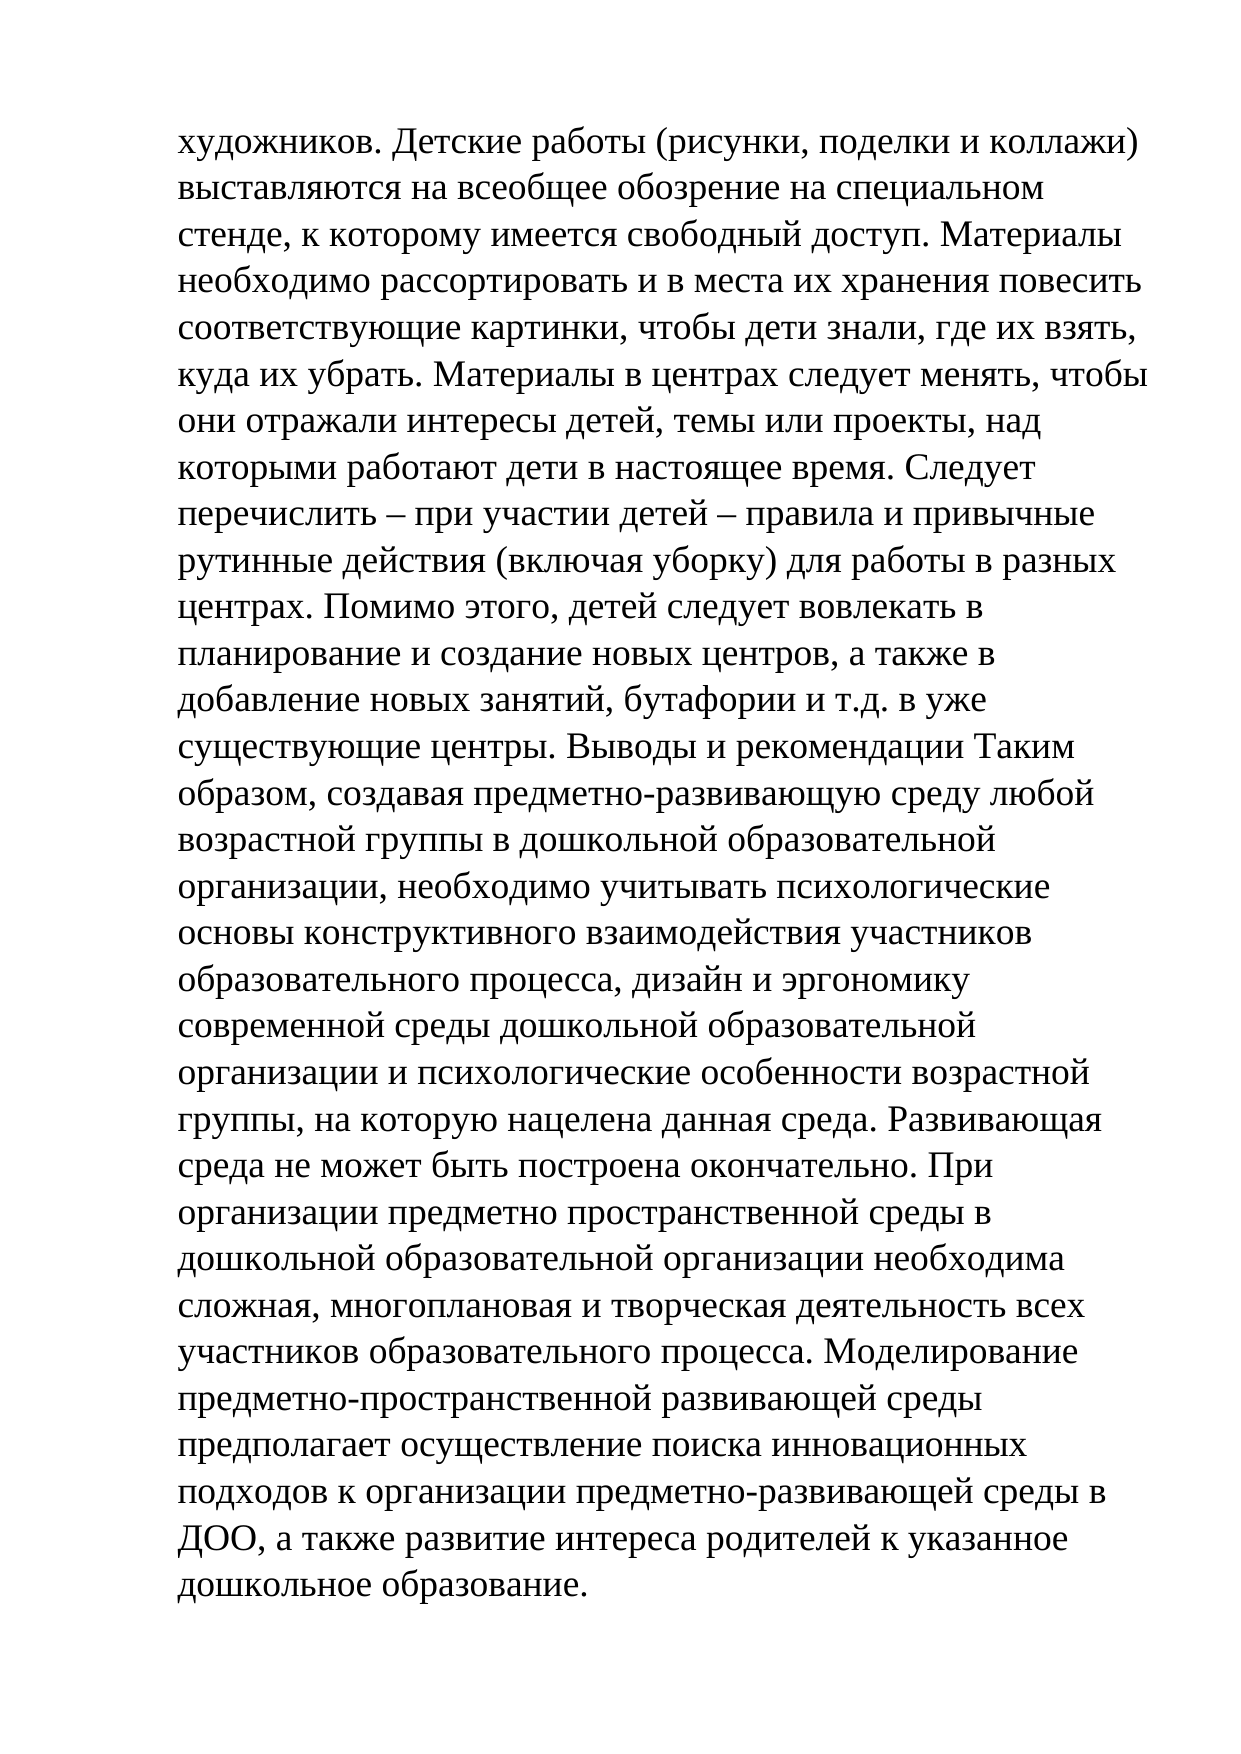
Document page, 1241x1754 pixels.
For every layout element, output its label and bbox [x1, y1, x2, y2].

text [177, 118, 1152, 1605]
